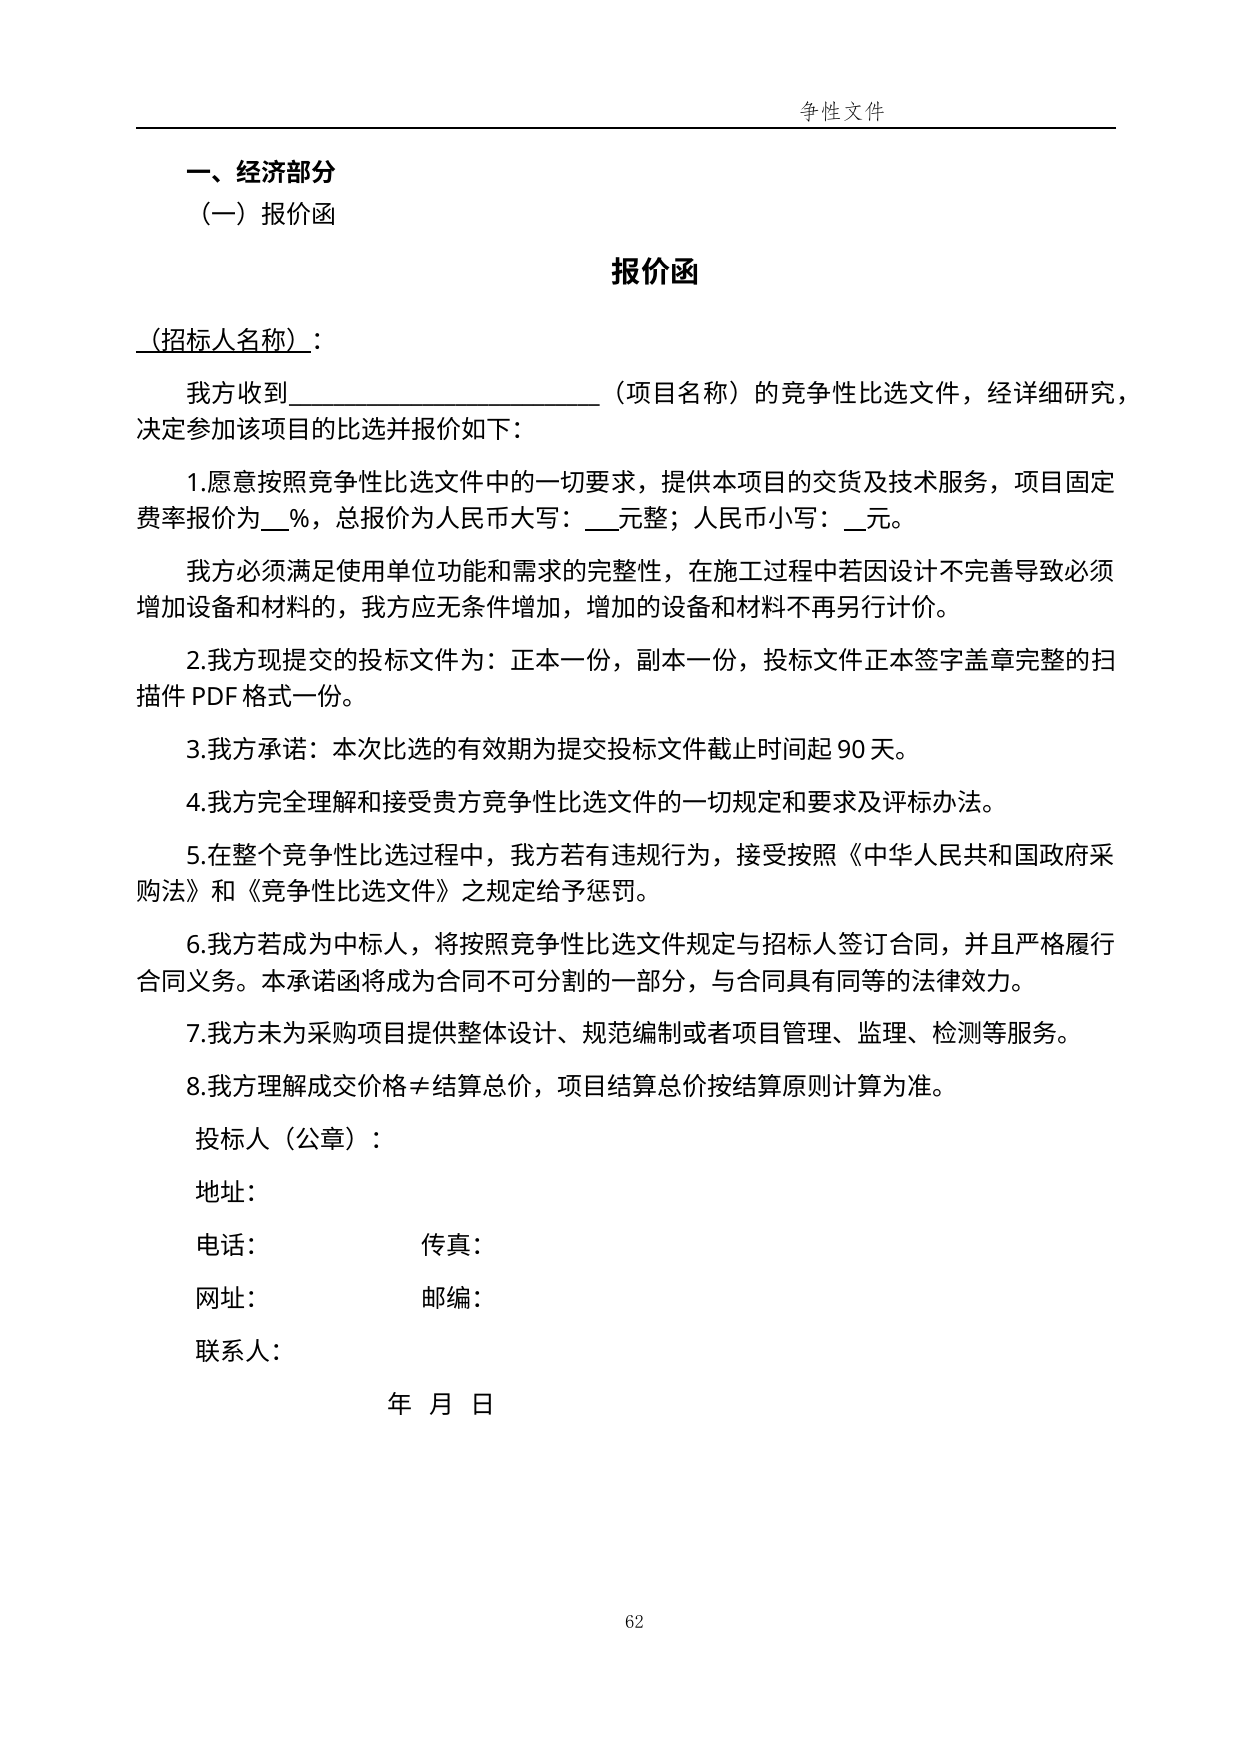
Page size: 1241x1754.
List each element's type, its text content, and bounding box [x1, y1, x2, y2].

text 6.我方若成为中标人，将按照竞争性比选文件规定与招标人签订合同，并且严格履行合同义务。本承诺函将成为合同不可分割的一部分，与合同具有同等的法律效力。 [136, 925, 1116, 997]
text 联系人： [136, 1331, 1116, 1368]
text 电话： 传真： [136, 1226, 1116, 1262]
text 网址： 邮编： [136, 1278, 1116, 1315]
text 我方收到____________________________（项目名称）的竞争性比选文件，经详细研究，决定参加该项目的比选并报价如下： [136, 373, 1116, 446]
text 地址： [136, 1173, 1116, 1209]
text 8.我方理解成交价格≠结算总价，项目结算总价按结算原则计算为准。 [136, 1067, 1116, 1103]
text （一）报价函 [136, 190, 1116, 232]
text 报价函 [136, 248, 1116, 291]
text 1.愿意按照竞争性比选文件中的一切要求，提供本项目的交货及技术服务，项目固定费率报价为 %，总报价为人民币大写： 元整；人民币小写： 元。 [136, 462, 1116, 535]
text 4.我方完全理解和接受贵方竞争性比选文件的一切规定和要求及评标办法。 [136, 783, 1116, 819]
text 3.我方承诺：本次比选的有效期为提交投标文件截止时间起90天。 [136, 730, 1116, 766]
text 我方必须满足使用单位功能和需求的完整性，在施工过程中若因设计不完善导致必须增加设备和材料的，我方应无条件增加，增加的设备和材料不再另行计价。 [136, 551, 1116, 624]
text （招标人名称）： [136, 320, 1116, 356]
subtitle 一、经济部分 [136, 148, 1116, 190]
text 7.我方未为采购项目提供整体设计、规范编制或者项目管理、监理、检测等服务。 [136, 1014, 1116, 1050]
text 2.我方现提交的投标文件为：正本一份，副本一份，投标文件正本签字盖章完整的扫描件PDF格式一份。 [136, 641, 1116, 713]
text 投标人（公章）： [136, 1120, 1116, 1156]
text 年 月 日 [136, 1384, 1116, 1421]
text 5.在整个竞争性比选过程中，我方若有违规行为，接受按照《中华人民共和国政府采购法》和《竞争性比选文件》之规定给予惩罚。 [136, 836, 1116, 908]
